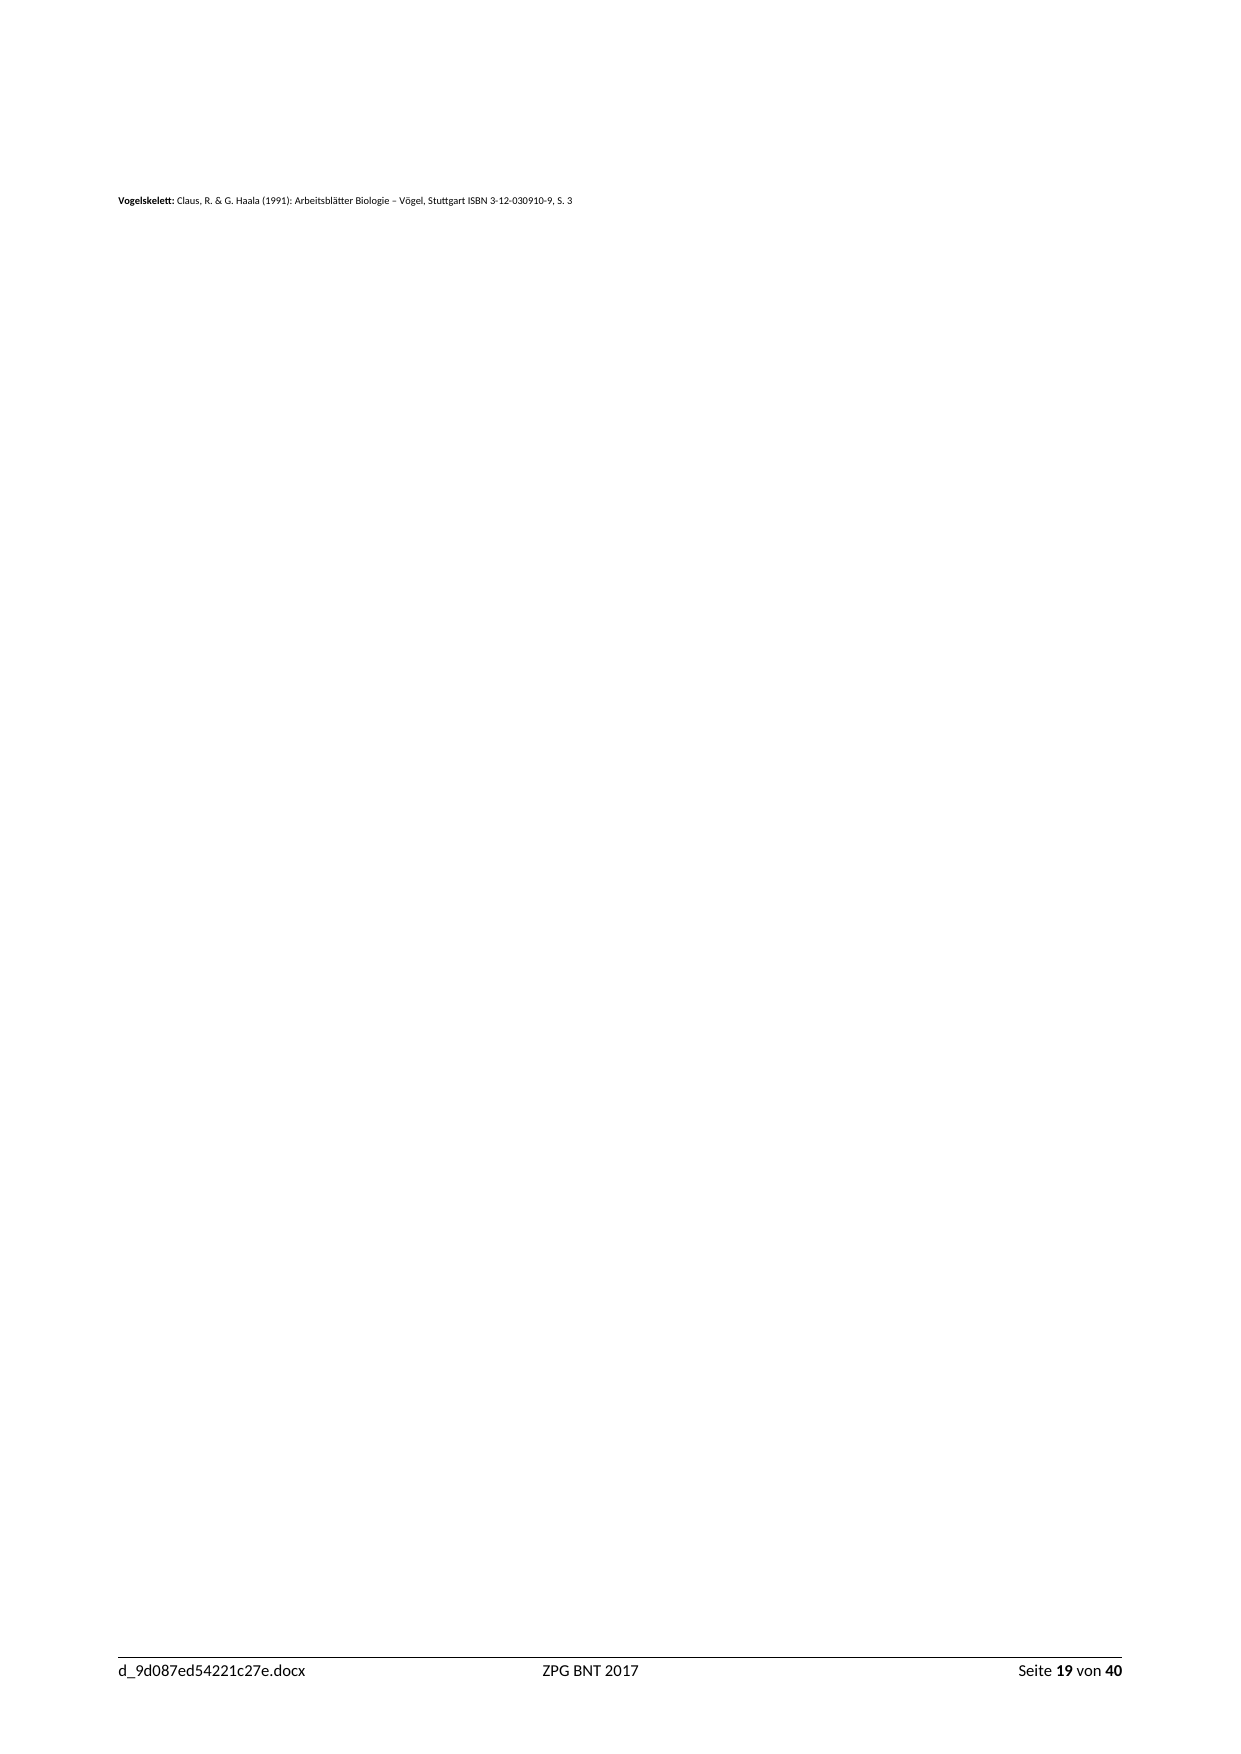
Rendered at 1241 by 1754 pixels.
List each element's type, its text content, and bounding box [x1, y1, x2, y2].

text Vogelskelett: Claus, R. & G. Haala (1991): Arbeitsblätter Biologie – Vögel, Stuttgart ISBN 3-12-030910-9, S. 3 [118, 194, 1122, 207]
